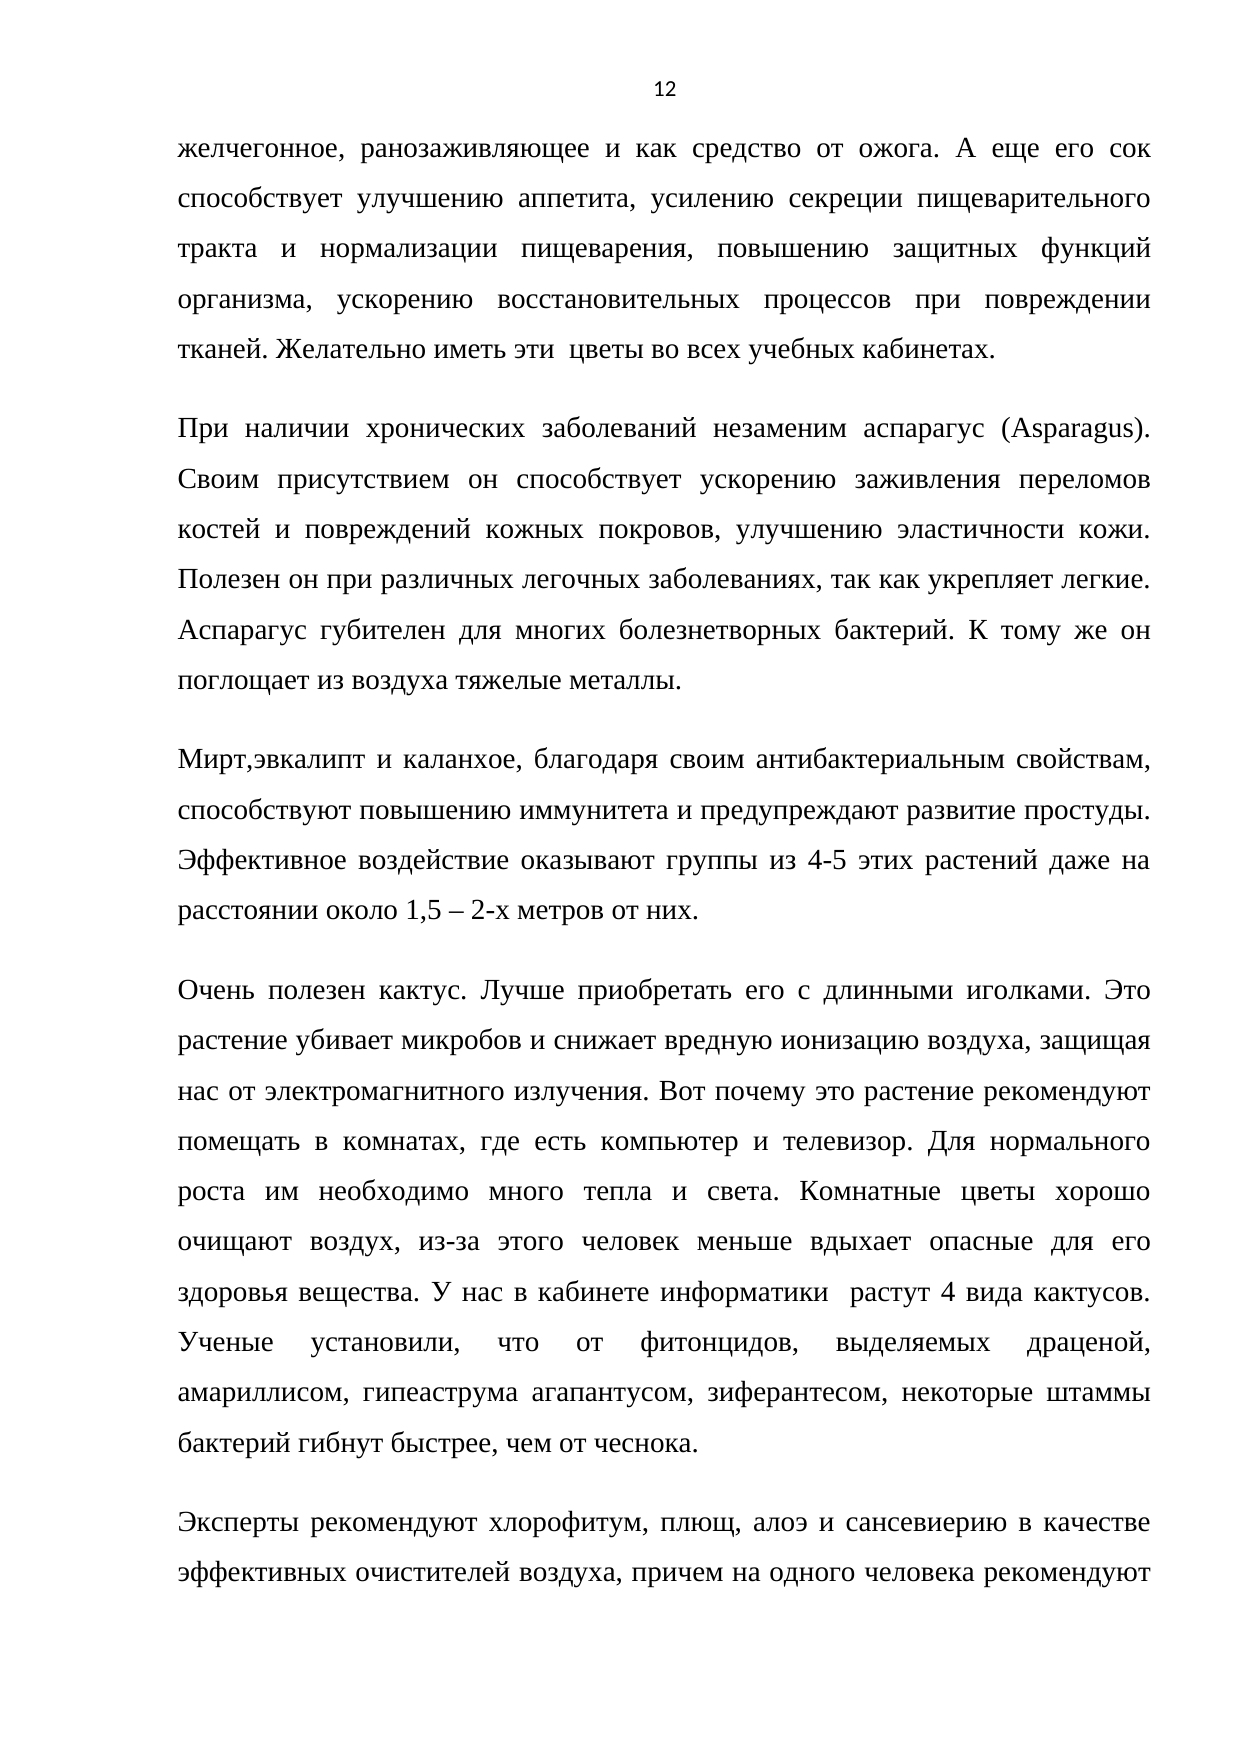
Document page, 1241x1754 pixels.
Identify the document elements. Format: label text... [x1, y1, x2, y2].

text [177, 130, 1152, 364]
text При наличии хронических заболеваний незаменим аспарагус (Asparagus). Своим присутствием он способствует ускорению заживления переломов костей и повреждений кожных покровов, улучшению эластичности кожи. Полезен он при различных легочных заболеваниях, так как укрепляет легкие. Аспарагус губителен для многих болезнетворных бактерий. К тому же он поглощает из воздуха тяжелые металлы. [177, 411, 1152, 696]
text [177, 1504, 1152, 1588]
text Мирт,эвкалипт и каланхое, благодаря своим антибактериальным свойствам, способствуют повышению иммунитета и предупреждают развитие простуды. Эффективное воздействие оказывают группы из 4-5 этих растений даже на расстоянии около 1,5 – 2-х метров от них. [177, 742, 1152, 926]
text Очень полезен кактус. Лучше приобретать его с длинными иголками. Это растение убивает микробов и снижает вредную ионизацию воздуха, защищая нас от электромагнитного излучения. Вот почему это растение рекомендуют помещать в комнатах, где есть компьютер и телевизор. Для нормального роста им необходимо много тепла и света. Комнатные цветы хорошо очищают воздух, из-за этого человек меньше вдыхает опасные для его здоровья вещества. У нас в кабинете информатики растут 4 вида кактусов. Ученые установили, что от фитонцидов, выделяемых драценой, амариллисом, гипеаструма агапантусом, зиферантесом, некоторые штаммы бактерий гибнут быстрее, чем от чеснока. [177, 972, 1152, 1458]
